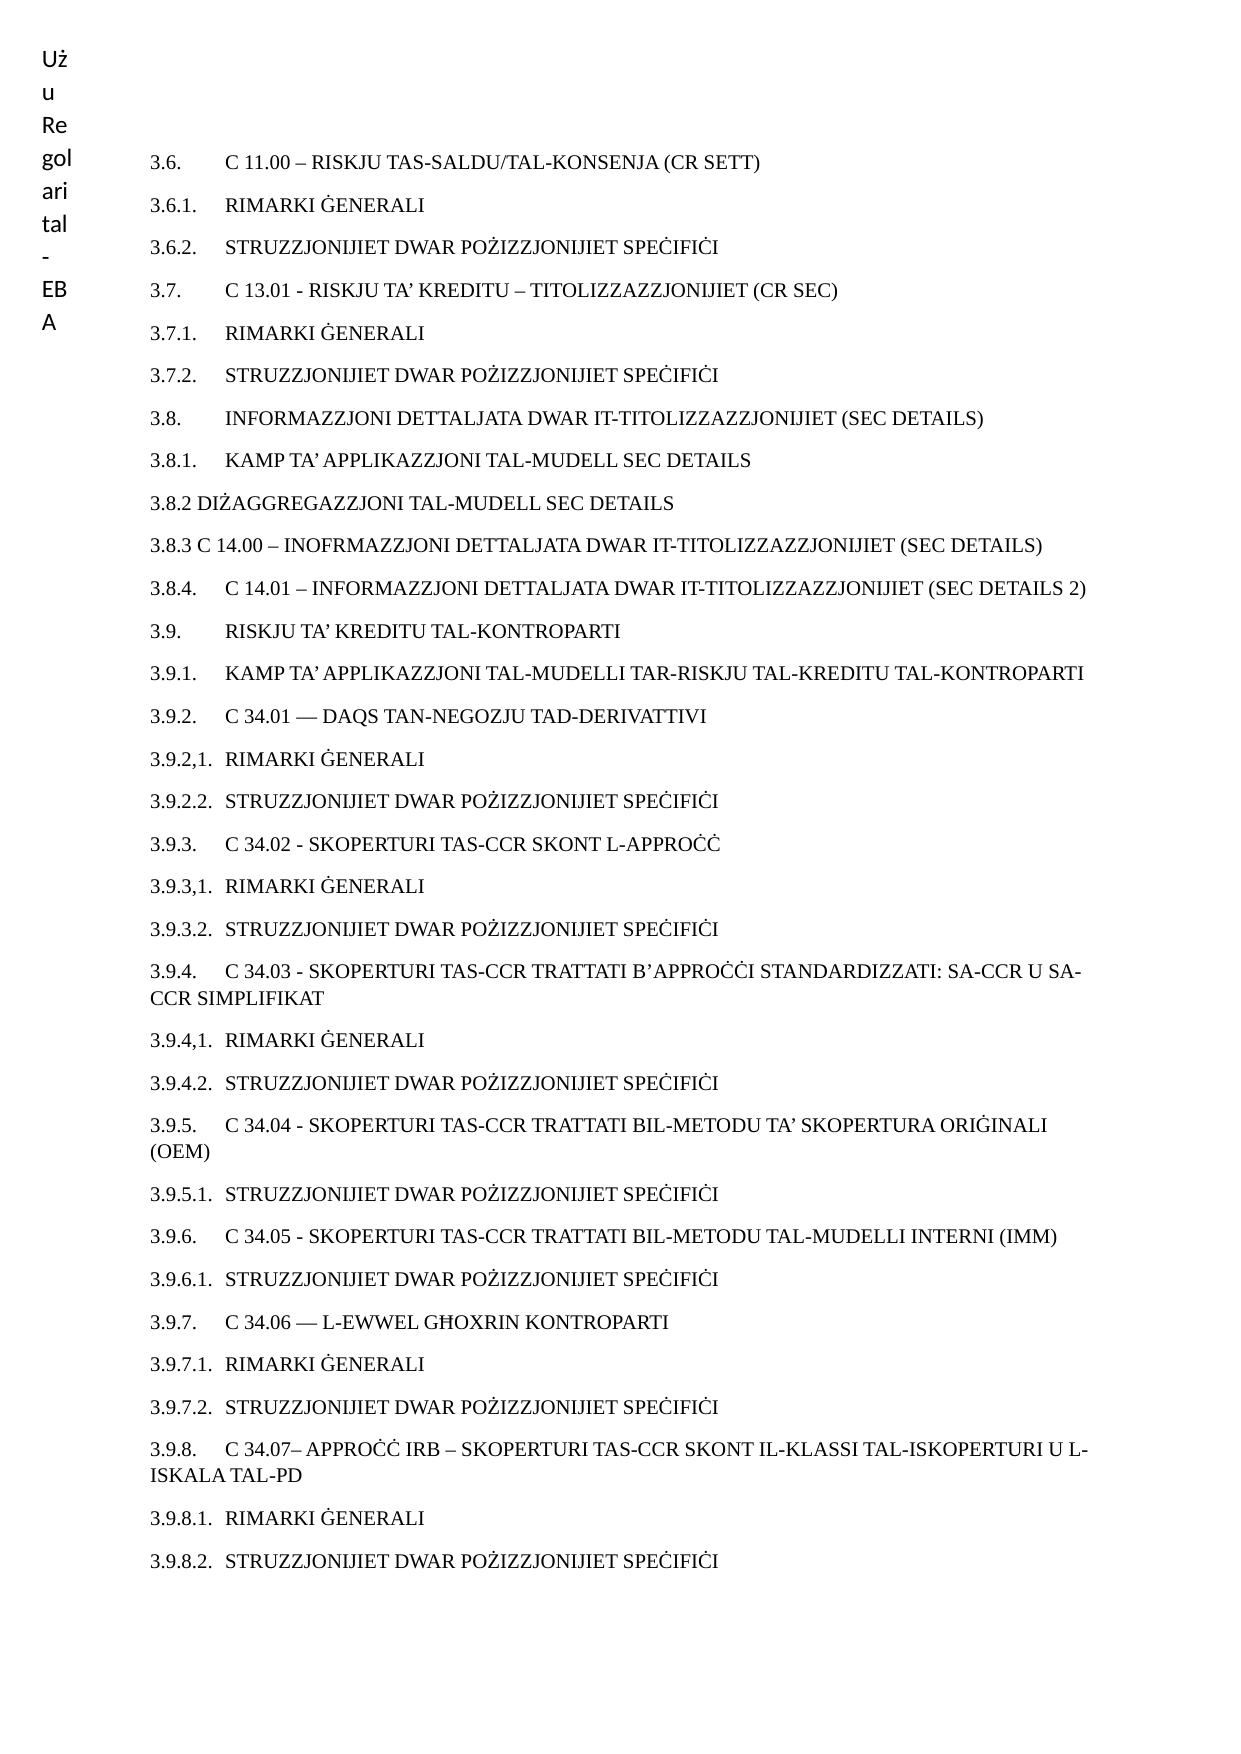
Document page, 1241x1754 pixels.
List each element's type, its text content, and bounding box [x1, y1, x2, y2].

text 3.9.8. C 34.07– APPROĊĊ IRB – SKOPERTURI TAS-CCR SKONT IL-KLASSI TAL-ISKOPERTURI U L-ISKALA TAL-PD [150, 1437, 1090, 1487]
text 3.9.2,1. RIMARKI ĠENERALI [150, 746, 1090, 771]
text 3.9.4. C 34.03 - SKOPERTURI TAS-CCR TRATTATI B’APPROĊĊI STANDARDIZZATI: SA-CCR U SA-CCR SIMPLIFIKAT [150, 959, 1090, 1009]
text 3.9.4,1. RIMARKI ĠENERALI [150, 1028, 1090, 1052]
text 3.9.3,1. RIMARKI ĠENERALI [150, 874, 1090, 898]
text 3.6. C 11.00 – RISKJU TAS-SALDU/TAL-KONSENJA (CR SETT) [150, 150, 1090, 174]
text 3.9.8.1. RIMARKI ĠENERALI [150, 1506, 1090, 1530]
text 3.8.4. C 14.01 – INFORMAZZJONI DETTALJATA DWAR IT-TITOLIZZAZZJONIJIET (SEC DETAILS 2) [150, 576, 1090, 600]
text 3.8.1. KAMP TA’ APPLIKAZZJONI TAL-MUDELL SEC DETAILS [150, 448, 1090, 472]
text 3.9.1. KAMP TA’ APPLIKAZZJONI TAL-MUDELLI TAR-RISKJU TAL-KREDITU TAL-KONTROPARTI [150, 661, 1090, 685]
text 3.6.1. RIMARKI ĠENERALI [150, 193, 1090, 217]
text 3.9.7.2. STRUZZJONIJIET DWAR POŻIZZJONIJIET SPEĊIFIĊI [150, 1395, 1090, 1419]
text 3.9.6.1. STRUZZJONIJIET DWAR POŻIZZJONIJIET SPEĊIFIĊI [150, 1267, 1090, 1291]
text 3.9.7. C 34.06 — L-EWWEL GĦOXRIN KONTROPARTI [150, 1309, 1090, 1334]
text 3.8. INFORMAZZJONI DETTALJATA DWAR IT-TITOLIZZAZZJONIJIET (SEC DETAILS) [150, 406, 1090, 430]
text 3.9.3.2. STRUZZJONIJIET DWAR POŻIZZJONIJIET SPEĊIFIĊI [150, 917, 1090, 941]
text 3.7. C 13.01 - RISKJU TA’ KREDITU – TITOLIZZAZZJONIJIET (CR SEC) [150, 278, 1090, 302]
text 3.7.1. RIMARKI ĠENERALI [150, 320, 1090, 344]
text 3.8.3 C 14.00 – INOFRMAZZJONI DETTALJATA DWAR IT-TITOLIZZAZZJONIJIET (SEC DETAILS) [150, 533, 1090, 557]
text 3.9.2.2. STRUZZJONIJIET DWAR POŻIZZJONIJIET SPEĊIFIĊI [150, 789, 1090, 813]
text 3.8.2 DIŻAGGREGAZZJONI TAL-MUDELL SEC DETAILS [150, 491, 1090, 515]
text 3.9.2. C 34.01 — DAQS TAN-NEGOZJU TAD-DERIVATTIVI [150, 704, 1090, 728]
text 3.9.3. C 34.02 - SKOPERTURI TAS-CCR SKONT L-APPROĊĊ [150, 832, 1090, 856]
text 3.9.8.2. STRUZZJONIJIET DWAR POŻIZZJONIJIET SPEĊIFIĊI [150, 1548, 1090, 1573]
text 3.7.2. STRUZZJONIJIET DWAR POŻIZZJONIJIET SPEĊIFIĊI [150, 363, 1090, 387]
text 3.9.4.2. STRUZZJONIJIET DWAR POŻIZZJONIJIET SPEĊIFIĊI [150, 1071, 1090, 1095]
text 3.9. RISKJU TA’ KREDITU TAL-KONTROPARTI [150, 619, 1090, 643]
text 3.9.5. C 34.04 - SKOPERTURI TAS-CCR TRATTATI BIL-METODU TA’ SKOPERTURA ORIĠINALI (OEM) [150, 1113, 1090, 1163]
text 3.6.2. STRUZZJONIJIET DWAR POŻIZZJONIJIET SPEĊIFIĊI [150, 235, 1090, 259]
text 3.9.7.1. RIMARKI ĠENERALI [150, 1352, 1090, 1376]
text 3.9.5.1. STRUZZJONIJIET DWAR POŻIZZJONIJIET SPEĊIFIĊI [150, 1182, 1090, 1206]
text 3.9.6. C 34.05 - SKOPERTURI TAS-CCR TRATTATI BIL-METODU TAL-MUDELLI INTERNI (IMM) [150, 1224, 1090, 1248]
